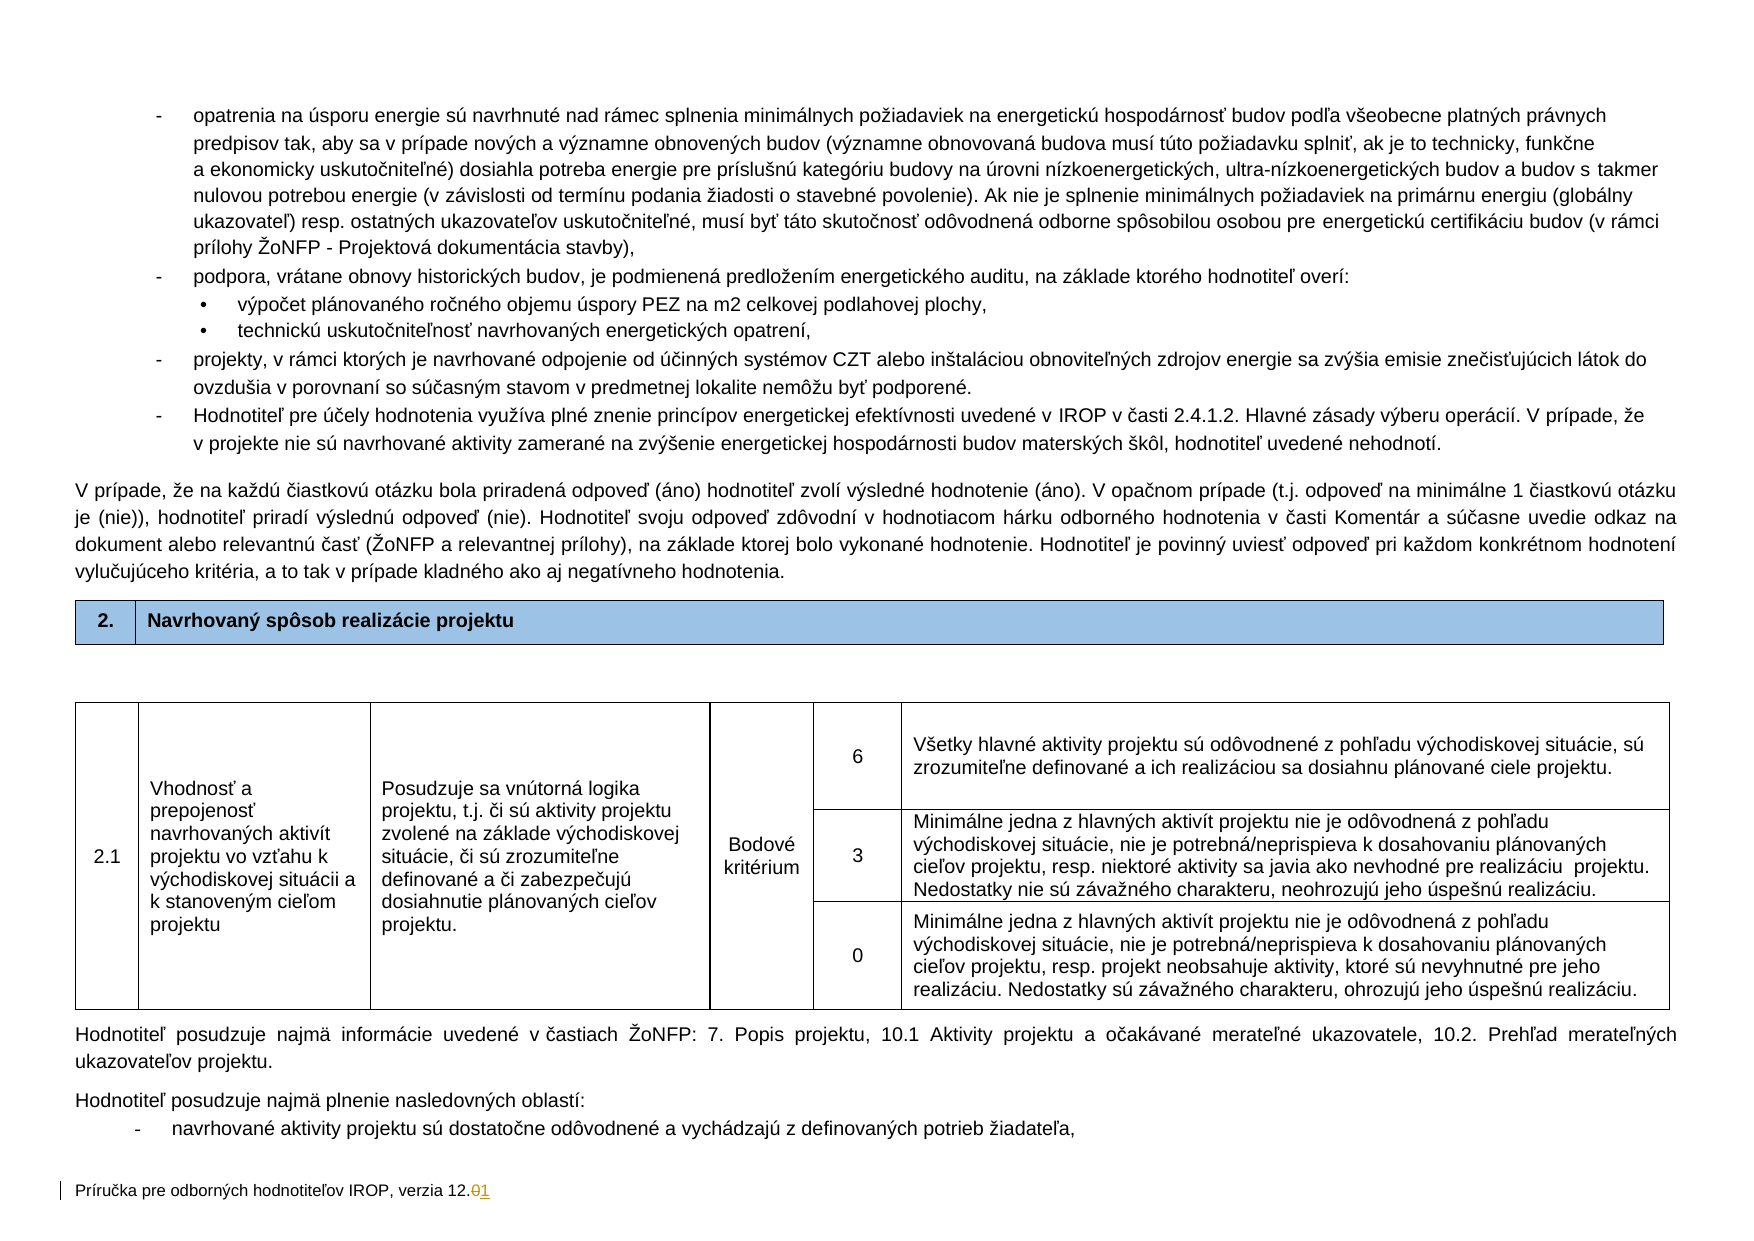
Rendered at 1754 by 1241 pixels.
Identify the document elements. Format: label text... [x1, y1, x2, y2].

list podpora, vrátane obnovy historických budov, je podmienená predložením energetického auditu, na základe ktorého hodnotiteľ overí: [156, 262, 1679, 289]
table_header Posudzuje sa vnútorná logika projektu, t.j. či sú aktivity projektu zvolené na základe východiskovej situácie, či sú zrozumiteľne definované a či zabezpečujú dosiahnutie plánovaných cieľov projektu. [371, 703, 709, 1009]
table_header 2. [76, 601, 135, 644]
list Hodnotiteľ pre účely hodnotenia využíva plné znenie princípov energetickej efektívnosti uvedené v IROP v časti 2.4.1.2. Hlavné zásady výberu operácií. V prípade, že v projekte nie sú navrhované aktivity zamerané na zvýšenie energetickej hospodárnosti budov materských škôl, hodnotiteľ uvedené nehodnotí. [156, 402, 1679, 455]
list opatrenia na úsporu energie sú navrhnuté nad rámec splnenia minimálnych požiadaviek na energetickú hospodárnosť budov podľa všeobecne platných právnych predpisov tak, aby sa v prípade nových a významne obnovených budov (významne obnovovaná budova musí túto požiadavku splniť, ak je to technicky, funkčne a ekonomicky uskutočniteľné) dosiahla potreba energie pre príslušnú kategóriu budovy na úrovni nízkoenergetických, ultra-nízkoenergetických budov a budov s takmer nulovou potrebou energie (v závislosti od termínu podania žiadosti o stavebné povolenie). Ak nie je splnenie minimálnych požiadaviek na primárnu energiu (globálny ukazovateľ) resp. ostatných ukazovateľov uskutočniteľné, musí byť táto skutočnosť odôvodnená odborne spôsobilou osobou pre energetickú certifikáciu budov (v rámci prílohy ŽoNFP - Projektová dokumentácia stavby), [156, 102, 1679, 259]
table_header Vhodnosť a prepojenosť navrhovaných aktivít projektu vo vzťahu k východiskovej situácii a k stanoveným cieľom projektu [139, 703, 370, 1009]
list výpočet plánovaného ročného objemu úspory PEZ na m2 celkovej podlahovej plochy, [200, 293, 1679, 316]
table_header 6 [814, 703, 901, 809]
list navrhované aktivity projektu sú dostatočne odôvodnené a vychádzajú z definovaných potrieb žiadateľa, [134, 1116, 1679, 1139]
text V prípade, že na každú čiastkovú otázku bola priradená odpoveď (áno) hodnotiteľ zvolí výsledné hodnotenie (áno). V opačnom prípade (t.j. odpoveď na minimálne 1 čiastkovú otázku je (nie)), hodnotiteľ priradí výslednú odpoveď (nie). Hodnotiteľ svoju odpoveď zdôvodní v hodnotiacom hárku odborného hodnotenia v časti Komentár a súčasne uvedie odkaz na dokument alebo relevantnú časť (ŽoNFP a relevantnej prílohy), na základe ktorej bolo vykonané hodnotenie. Hodnotiteľ je povinný uviesť odpoveď pri každom konkrétnom hodnotení vylučujúceho kritéria, a to tak v prípade kladného ako aj negatívneho hodnotenia. [75, 479, 1679, 583]
text Hodnotiteľ posudzuje najmä plnenie nasledovných oblastí: [75, 1089, 1679, 1112]
table_header 2.1 [76, 703, 138, 1009]
list technickú uskutočniteľnosť navrhovaných energetických opatrení, [200, 319, 1679, 342]
text Hodnotiteľ posudzuje najmä informácie uvedené v častiach ŽoNFP: 7. Popis projektu, 10.1 Aktivity projektu a očakávané merateľné ukazovatele, 10.2. Prehľad merateľných ukazovateľov projektu. [75, 1022, 1679, 1072]
table_header Bodové kritérium [711, 703, 813, 1009]
table_header Všetky hlavné aktivity projektu sú odôvodnené z pohľadu východiskovej situácie, sú zrozumiteľne definované a ich realizáciou sa dosiahnu plánované ciele projektu. [902, 703, 1669, 809]
table_cell Minimálne jedna z hlavných aktivít projektu nie je odôvodnená z pohľadu východiskovej situácie, nie je potrebná/neprispieva k dosahovaniu plánovaných cieľov projektu, resp. projekt neobsahuje aktivity, ktoré sú nevyhnutné pre jeho realizáciu. Nedostatky sú závažného charakteru, ohrozujú jeho úspešnú realizáciu. [902, 902, 1669, 1009]
table_cell 0 [814, 902, 901, 1009]
table_header Navrhovaný spôsob realizácie projektu [136, 601, 1663, 644]
list projekty, v rámci ktorých je navrhované odpojenie od účinných systémov CZT alebo inštaláciou obnoviteľných zdrojov energie sa zvýšia emisie znečisťujúcich látok do ovzdušia v porovnaní so súčasným stavom v predmetnej lokalite nemôžu byť podporené. [156, 345, 1679, 398]
table_cell 3 [814, 810, 901, 901]
table_cell Minimálne jedna z hlavných aktivít projektu nie je odôvodnená z pohľadu východiskovej situácie, nie je potrebná/neprispieva k dosahovaniu plánovaných cieľov projektu, resp. niektoré aktivity sa javia ako nevhodné pre realizáciu projektu. Nedostatky nie sú závažného charakteru, neohrozujú jeho úspešnú realizáciu. [902, 810, 1669, 901]
